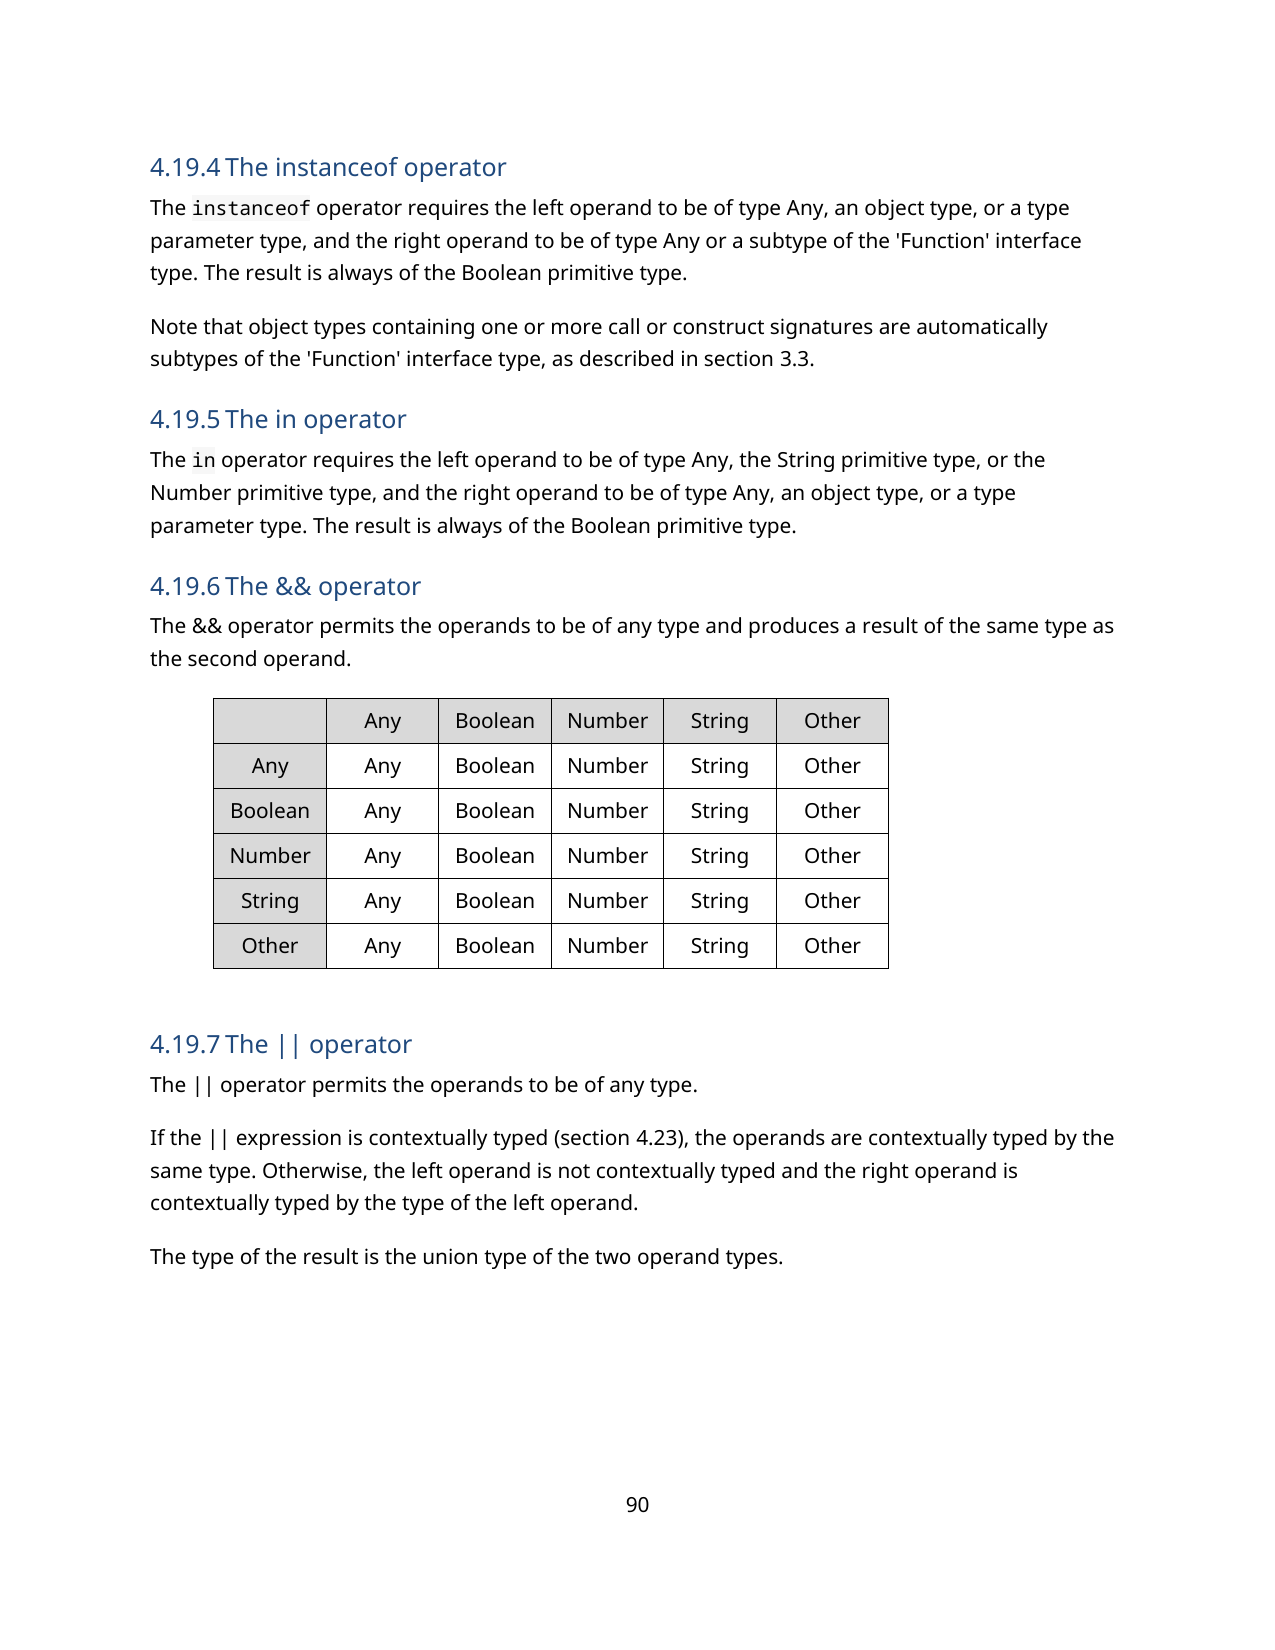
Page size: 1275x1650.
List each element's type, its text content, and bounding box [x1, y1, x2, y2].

subtitle The && operator [150, 568, 1125, 602]
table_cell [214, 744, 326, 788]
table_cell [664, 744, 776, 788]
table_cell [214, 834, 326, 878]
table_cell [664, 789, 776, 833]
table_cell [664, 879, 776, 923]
text Note that object types containing one or more call or construct signatures are automatically subtypes of the 'Function' interface type, as described in section 3.3. [150, 312, 1125, 373]
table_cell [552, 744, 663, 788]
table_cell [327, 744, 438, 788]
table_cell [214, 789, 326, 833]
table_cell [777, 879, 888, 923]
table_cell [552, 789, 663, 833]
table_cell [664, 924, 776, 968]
subtitle The instanceof operator [150, 150, 1125, 184]
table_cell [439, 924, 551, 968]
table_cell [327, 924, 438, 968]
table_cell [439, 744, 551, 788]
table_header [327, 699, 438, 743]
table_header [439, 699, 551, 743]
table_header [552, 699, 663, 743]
text The in operator requires the left operand to be of type Any, the String primitive type, or the Number primitive type, and the right operand to be of type Any, an object type, or a type parameter type. The result is always of the Boolean primitive type. [150, 446, 1125, 539]
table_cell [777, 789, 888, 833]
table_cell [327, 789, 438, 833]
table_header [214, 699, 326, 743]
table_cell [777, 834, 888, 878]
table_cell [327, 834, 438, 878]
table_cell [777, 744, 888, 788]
subtitle The in operator [150, 402, 1125, 436]
subtitle The || operator [150, 1026, 1125, 1060]
text The || operator permits the operands to be of any type. [150, 1070, 1125, 1098]
text The instanceof operator requires the left operand to be of type Any, an object type, or a type parameter type, and the right operand to be of type Any or a subtype of the 'Function' interface type. The result is always of the Boolean primitive type. [150, 193, 1125, 287]
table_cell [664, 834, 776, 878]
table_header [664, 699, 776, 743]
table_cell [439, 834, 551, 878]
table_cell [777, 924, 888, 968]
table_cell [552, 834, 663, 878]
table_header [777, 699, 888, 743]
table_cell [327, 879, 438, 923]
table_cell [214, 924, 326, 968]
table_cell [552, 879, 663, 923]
text If the || expression is contextually typed (section 4.23), the operands are contextually typed by the same type. Otherwise, the left operand is not contextually typed and the right operand is contextually typed by the type of the left operand. [150, 1123, 1125, 1217]
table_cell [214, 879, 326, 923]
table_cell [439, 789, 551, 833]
text The && operator permits the operands to be of any type and produces a result of the same type as the second operand. [150, 612, 1125, 673]
text The type of the result is the union type of the two operand types. [150, 1242, 1125, 1270]
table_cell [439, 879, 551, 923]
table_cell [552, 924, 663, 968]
